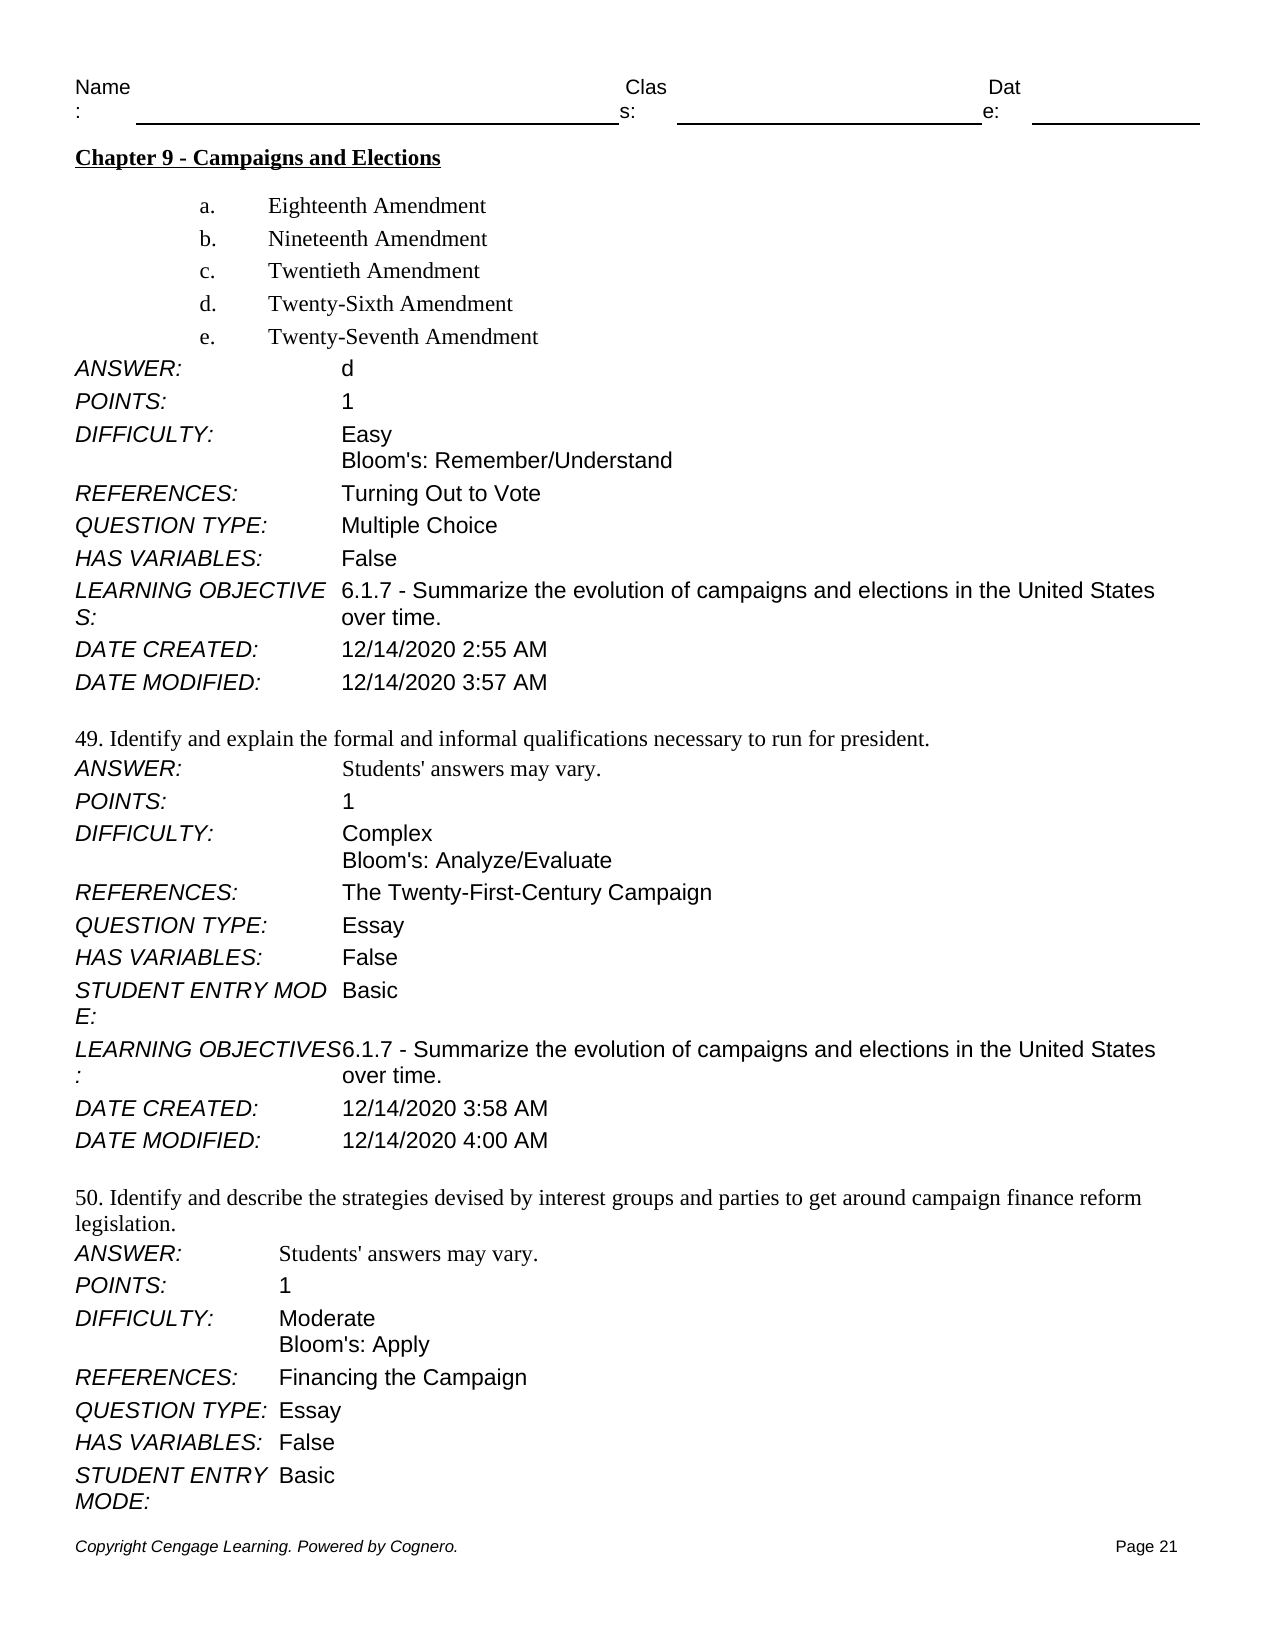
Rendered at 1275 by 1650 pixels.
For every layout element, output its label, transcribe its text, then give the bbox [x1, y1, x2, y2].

table_header 49. Identify and explain the formal and informal qualifications necessary to run for president. [75, 726, 1200, 1157]
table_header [75, 1184, 1200, 1518]
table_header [75, 189, 1200, 698]
